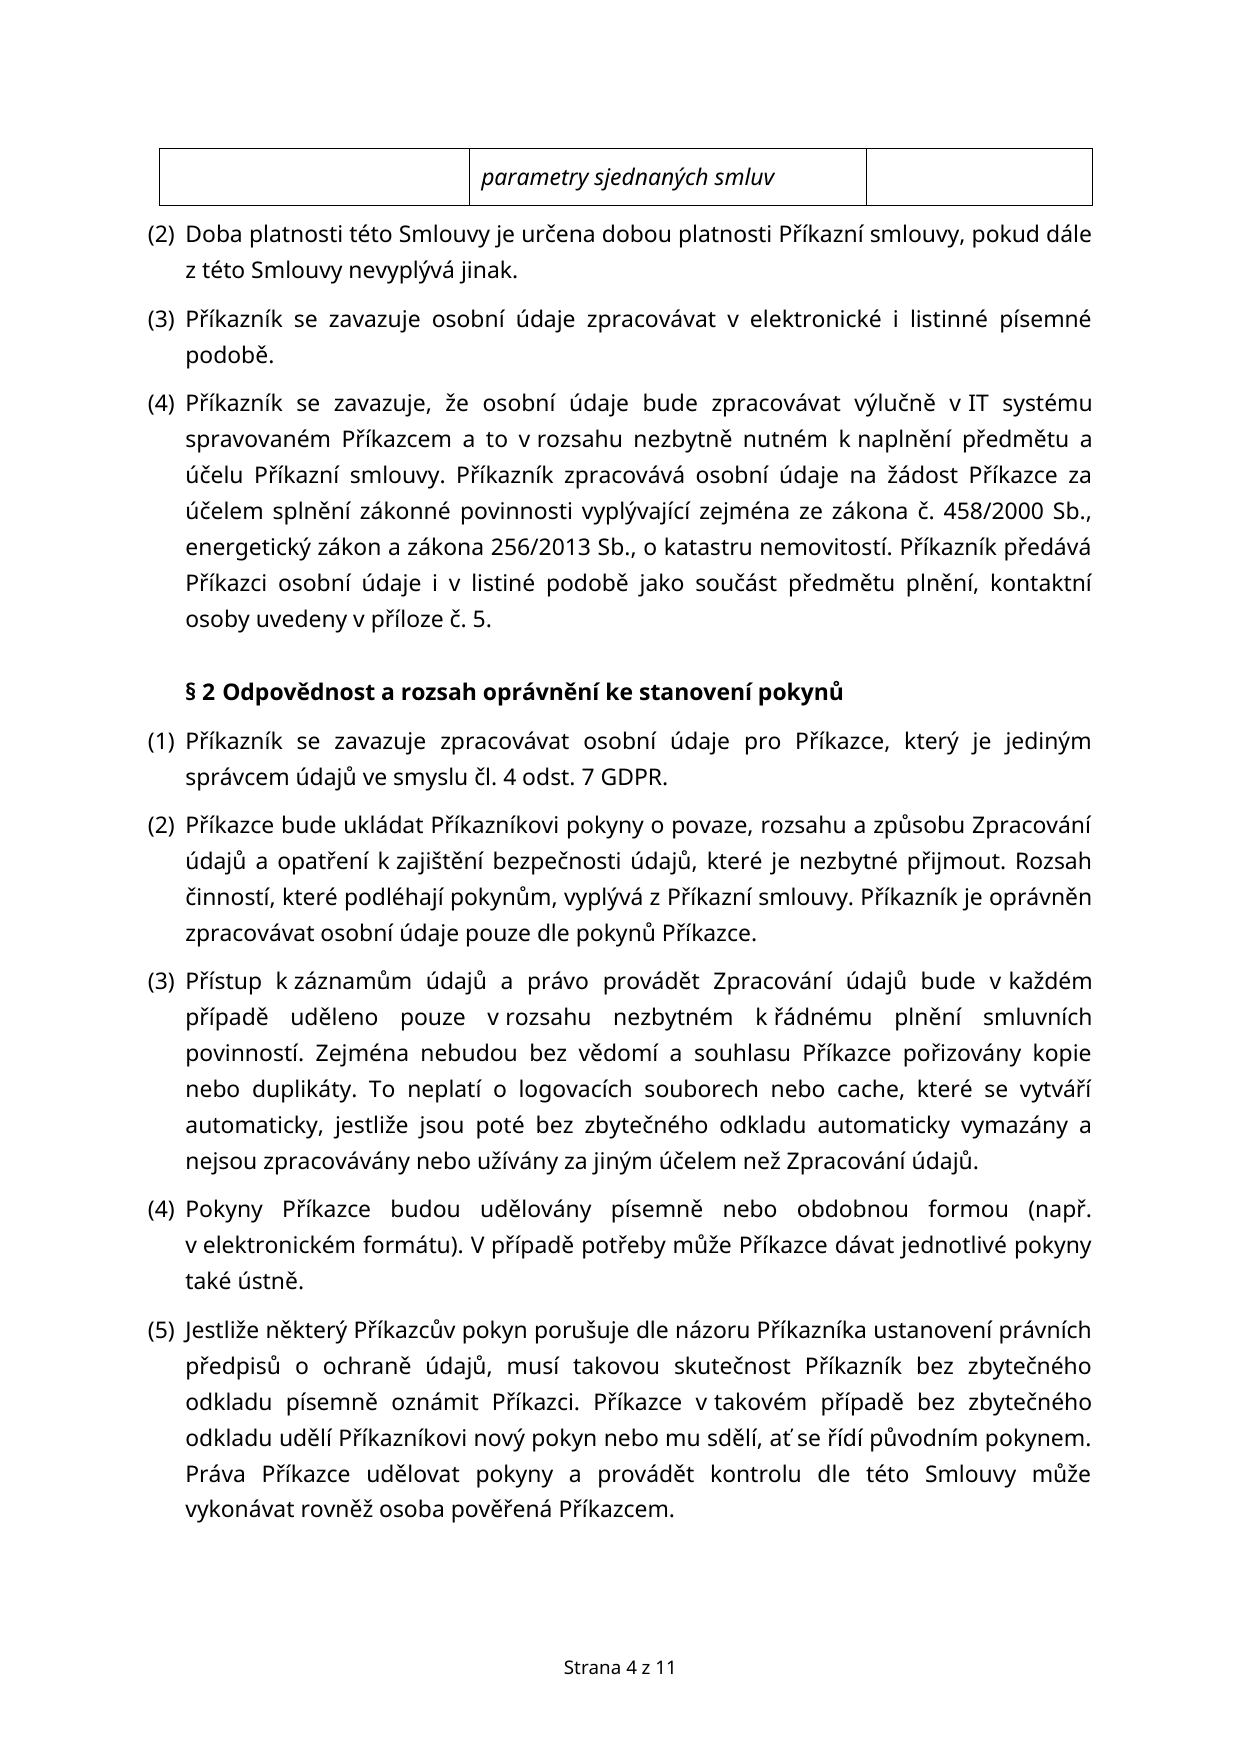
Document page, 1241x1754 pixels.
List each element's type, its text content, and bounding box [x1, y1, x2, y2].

list Příkazník se zavazuje zpracovávat osobní údaje pro Příkazce, který je jediným správcem údajů ve smyslu čl. 4 odst. 7 GDPR. [148, 725, 1093, 792]
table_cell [160, 149, 469, 205]
text Příkazce bude ukládat Příkazníkovi pokyny o povaze, rozsahu a způsobu Zpracování údajů a opatření k zajištění bezpečnosti údajů, které je nezbytné přijmout. Rozsah činností, které podléhají pokynům, vyplývá z Příkazní smlouvy. Příkazník je oprávněn zpracovávat osobní údaje pouze dle pokynů Příkazce. [148, 809, 1093, 948]
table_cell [470, 149, 866, 205]
text Odpovědnost a rozsah oprávnění ke stanovení pokynů [185, 676, 1093, 707]
text Jestliže některý Příkazcův pokyn porušuje dle názoru Příkazníka ustanovení právních předpisů o ochraně údajů, musí takovou skutečnost Příkazník bez zbytečného odkladu písemně oznámit Příkazci. Příkazce v takovém případě bez zbytečného odkladu udělí Příkazníkovi nový pokyn nebo mu sdělí, ať se řídí původním pokynem. Práva Příkazce udělovat pokyny a provádět kontrolu dle této Smlouvy může vykonávat rovněž osoba pověřená Příkazcem. [148, 1314, 1093, 1525]
text Příkazník se zavazuje, že osobní údaje bude zpracovávat výlučně v IT systému spravovaném Příkazcem a to v rozsahu nezbytně nutném k naplnění předmětu a účelu Příkazní smlouvy. Příkazník zpracovává osobní údaje na žádost Příkazce za účelem splnění zákonné povinnosti vyplývající zejména ze zákona č. 458/2000 Sb., energetický zákon a zákona 256/2013 Sb., o katastru nemovitostí. Příkazník předává Příkazci osobní údaje i v listiné podobě jako součást předmětu plnění, kontaktní osoby uvedeny v příloze č. 5. [148, 387, 1093, 634]
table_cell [867, 149, 1092, 205]
text Pokyny Příkazce budou udělovány písemně nebo obdobnou formou (např. v elektronickém formátu). V případě potřeby může Příkazce dávat jednotlivé pokyny také ústně. [148, 1193, 1093, 1297]
text Příkazník se zavazuje osobní údaje zpracovávat v elektronické i listinné písemné podobě. [148, 303, 1093, 370]
text Doba platnosti této Smlouvy je určena dobou platnosti Příkazní smlouvy, pokud dále z této Smlouvy nevyplývá jinak. [148, 218, 1093, 286]
text Přístup k záznamům údajů a právo provádět Zpracování údajů bude v každém případě uděleno pouze v rozsahu nezbytném k řádnému plnění smluvních povinností. Zejména nebudou bez vědomí a souhlasu Příkazce pořizovány kopie nebo duplikáty. To neplatí o logovacích souborech nebo cache, které se vytváří automaticky, jestliže jsou poté bez zbytečného odkladu automaticky vymazány a nejsou zpracovávány nebo užívány za jiným účelem než Zpracování údajů. [148, 965, 1093, 1176]
